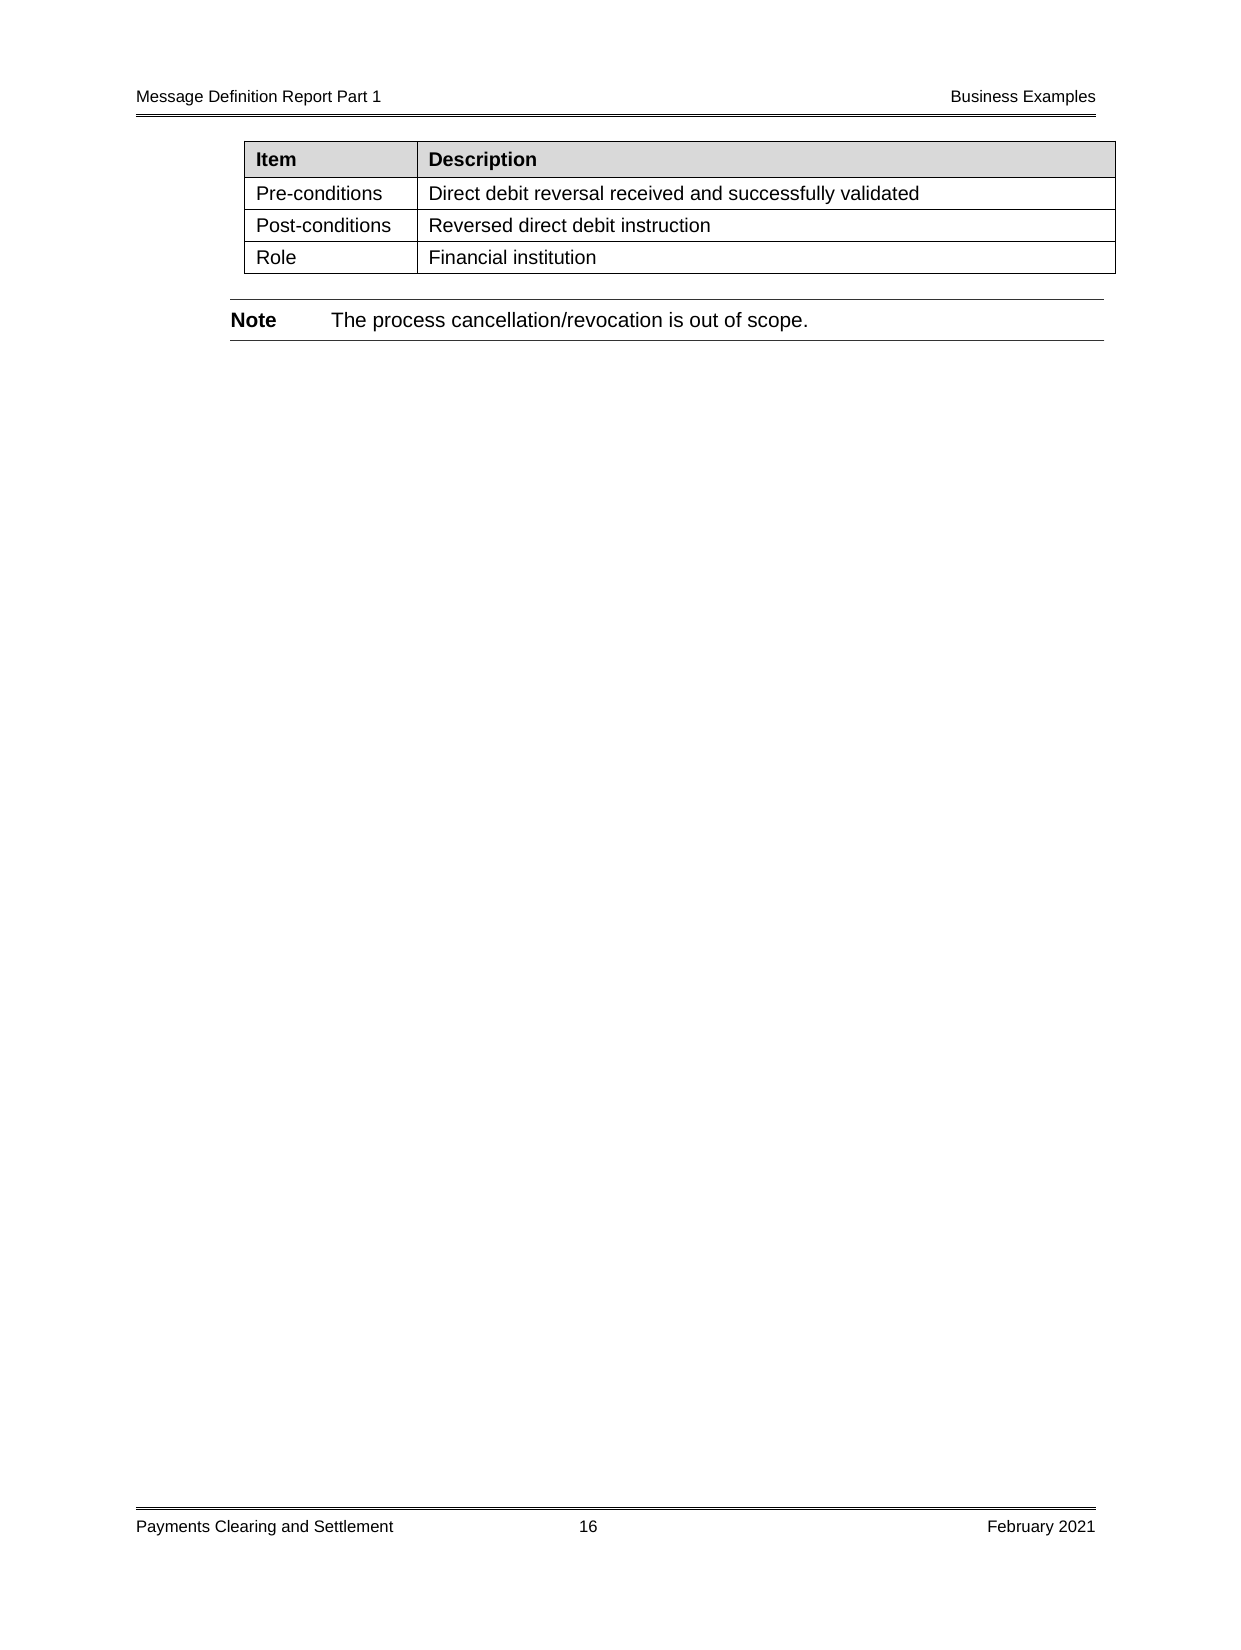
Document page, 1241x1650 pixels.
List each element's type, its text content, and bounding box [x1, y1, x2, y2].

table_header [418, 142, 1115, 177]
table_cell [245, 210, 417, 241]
text The process cancellation/revocation is out of scope. [230, 300, 1104, 340]
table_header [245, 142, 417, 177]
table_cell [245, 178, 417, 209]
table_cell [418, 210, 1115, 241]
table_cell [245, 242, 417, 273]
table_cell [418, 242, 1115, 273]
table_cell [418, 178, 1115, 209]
